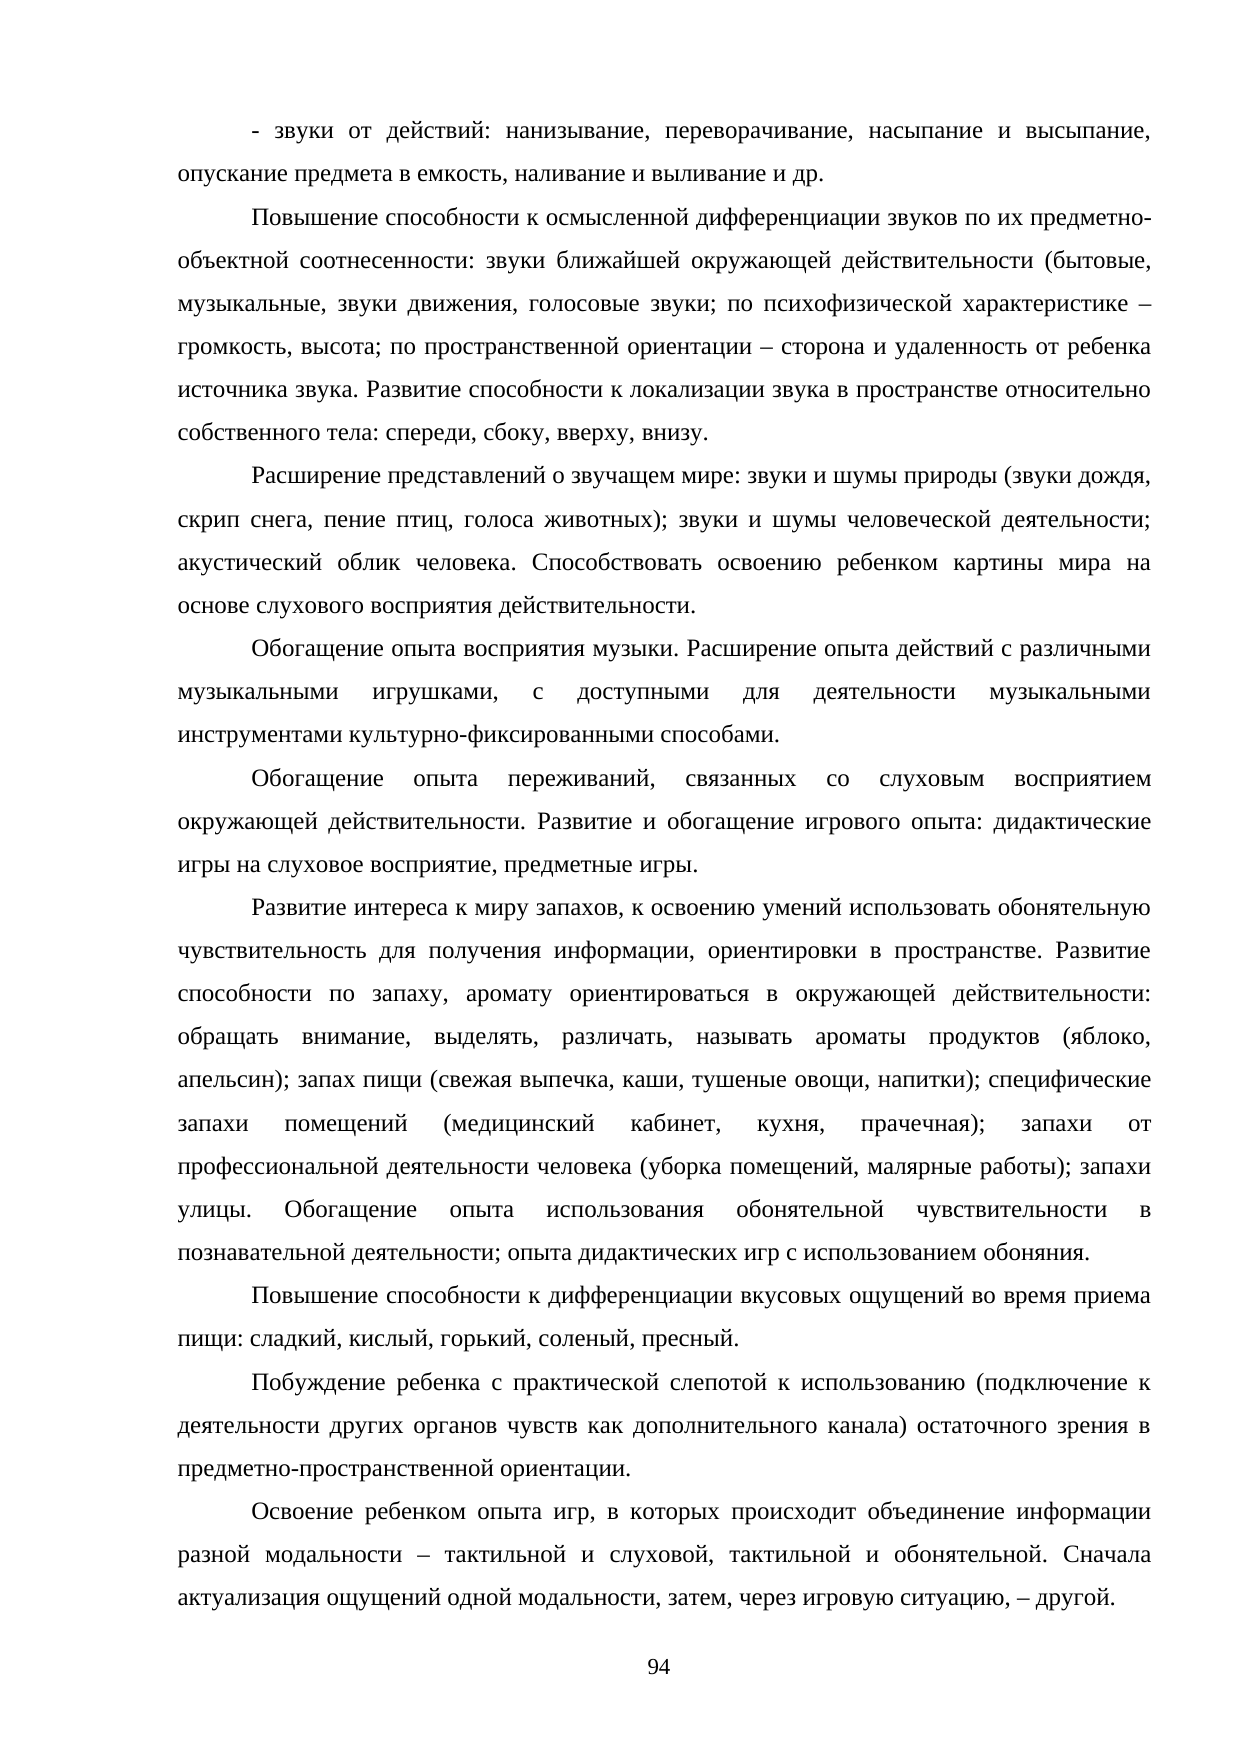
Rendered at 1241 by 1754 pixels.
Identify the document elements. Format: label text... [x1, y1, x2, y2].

text Повышение способности к дифференциации вкусовых ощущений во время приема пищи: сладкий, кислый, горький, соленый, пресный. [177, 1280, 1152, 1352]
text Обогащение опыта переживаний, связанных со слуховым восприятием окружающей действительности. Развитие и обогащение игрового опыта: дидактические игры на слуховое восприятие, предметные игры. [177, 763, 1152, 878]
text Развитие интереса к миру запахов, к освоению умений использовать обонятельную чувствительность для получения информации, ориентировки в пространстве. Развитие способности по запаху, аромату ориентироваться в окружающей действительности: обращать внимание, выделять, различать, называть ароматы продуктов (яблоко, апельсин); запах пищи (свежая выпечка, каши, тушеные овощи, напитки); специфические запахи помещений (медицинский кабинет, кухня, прачечная); запахи от профессиональной деятельности человека (уборка помещений, малярные работы); запахи улицы. Обогащение опыта использования обонятельной чувствительности в познавательной деятельности; опыта дидактических игр с использованием обоняния. [177, 892, 1152, 1266]
text Повышение способности к осмысленной дифференциации звуков по их предметно- объектной соотнесенности: звуки ближайшей окружающей действительности (бытовые, музыкальные, звуки движения, голосовые звуки; по психофизической характеристике – громкость, высота; по пространственной ориентации – сторона и удаленность от ребенка источника звука. Развитие способности к локализации звука в пространстве относительно собственного тела: спереди, сбоку, вверху, внизу. [177, 202, 1152, 446]
list звуки от действий: нанизывание, переворачивание, насыпание и высыпание, опускание предмета в емкость, наливание и выливание и др. [177, 115, 1152, 187]
text Побуждение ребенка с практической слепотой к использованию (подключение к деятельности других органов чувств как дополнительного канала) остаточного зрения в предметно-пространственной ориентации. [177, 1367, 1152, 1482]
text Освоение ребенком опыта игр, в которых происходит объединение информации разной модальности – тактильной и слуховой, тактильной и обонятельной. Сначала актуализация ощущений одной модальности, затем, через игровую ситуацию, – другой. [177, 1496, 1152, 1611]
text Обогащение опыта восприятия музыки. Расширение опыта действий с различными музыкальными игрушками, с доступными для деятельности музыкальными инструментами культурно-фиксированными способами. [177, 633, 1152, 748]
text Расширение представлений о звучащем мире: звуки и шумы природы (звуки дождя, скрип снега, пение птиц, голоса животных); звуки и шумы человеческой деятельности; акустический облик человека. Способствовать освоению ребенком картины мира на основе слухового восприятия действительности. [177, 461, 1152, 619]
